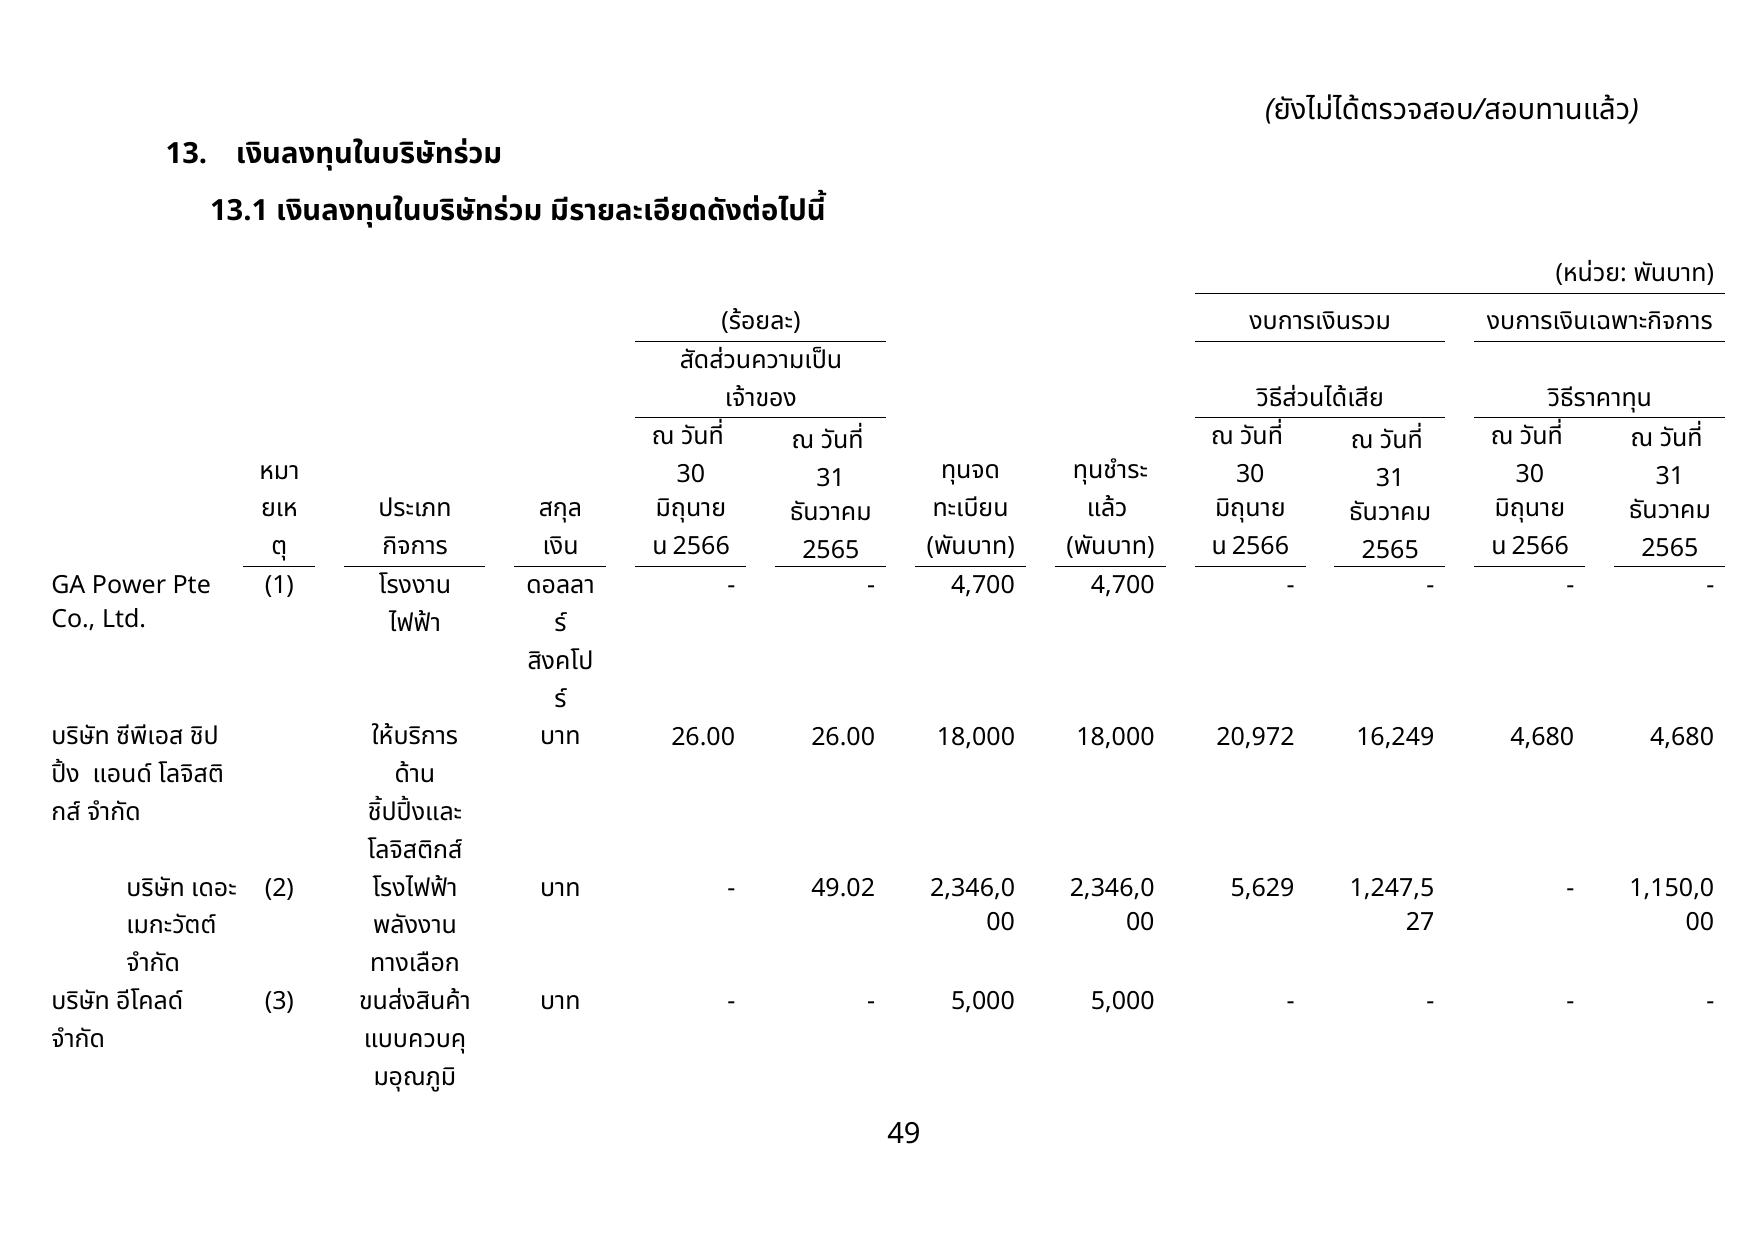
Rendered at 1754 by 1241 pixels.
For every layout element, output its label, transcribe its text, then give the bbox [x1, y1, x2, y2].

list เงินลงทุนในบริษัทร่วม [165, 133, 1642, 177]
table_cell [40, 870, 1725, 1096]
text 13.1 เงินลงทุนในบริษัทร่วม มีรายละเอียดดังต่อไปนี้ [210, 189, 1642, 234]
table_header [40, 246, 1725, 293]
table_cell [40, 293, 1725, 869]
